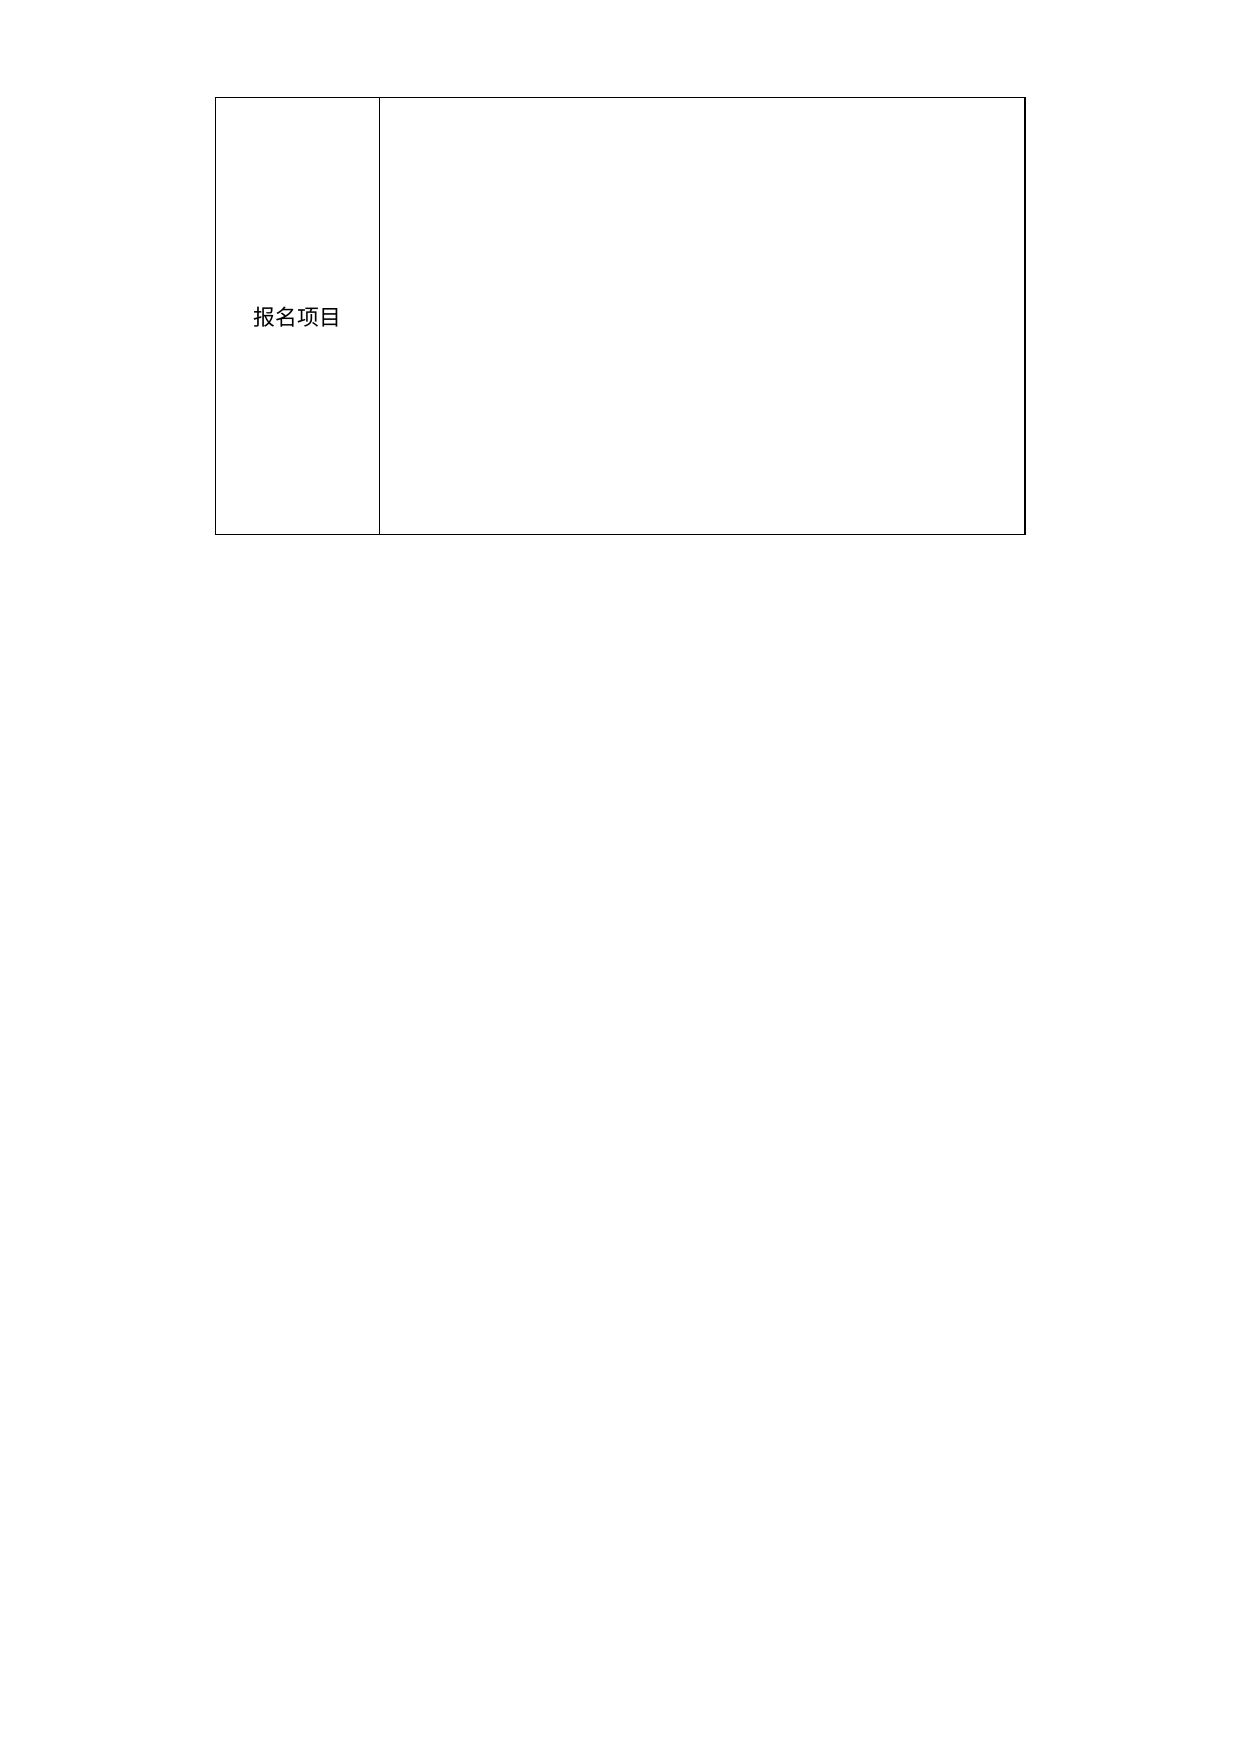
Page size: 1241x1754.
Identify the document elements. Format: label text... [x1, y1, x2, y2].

table_cell 报名项目 [216, 98, 379, 534]
table_cell [380, 98, 1024, 534]
